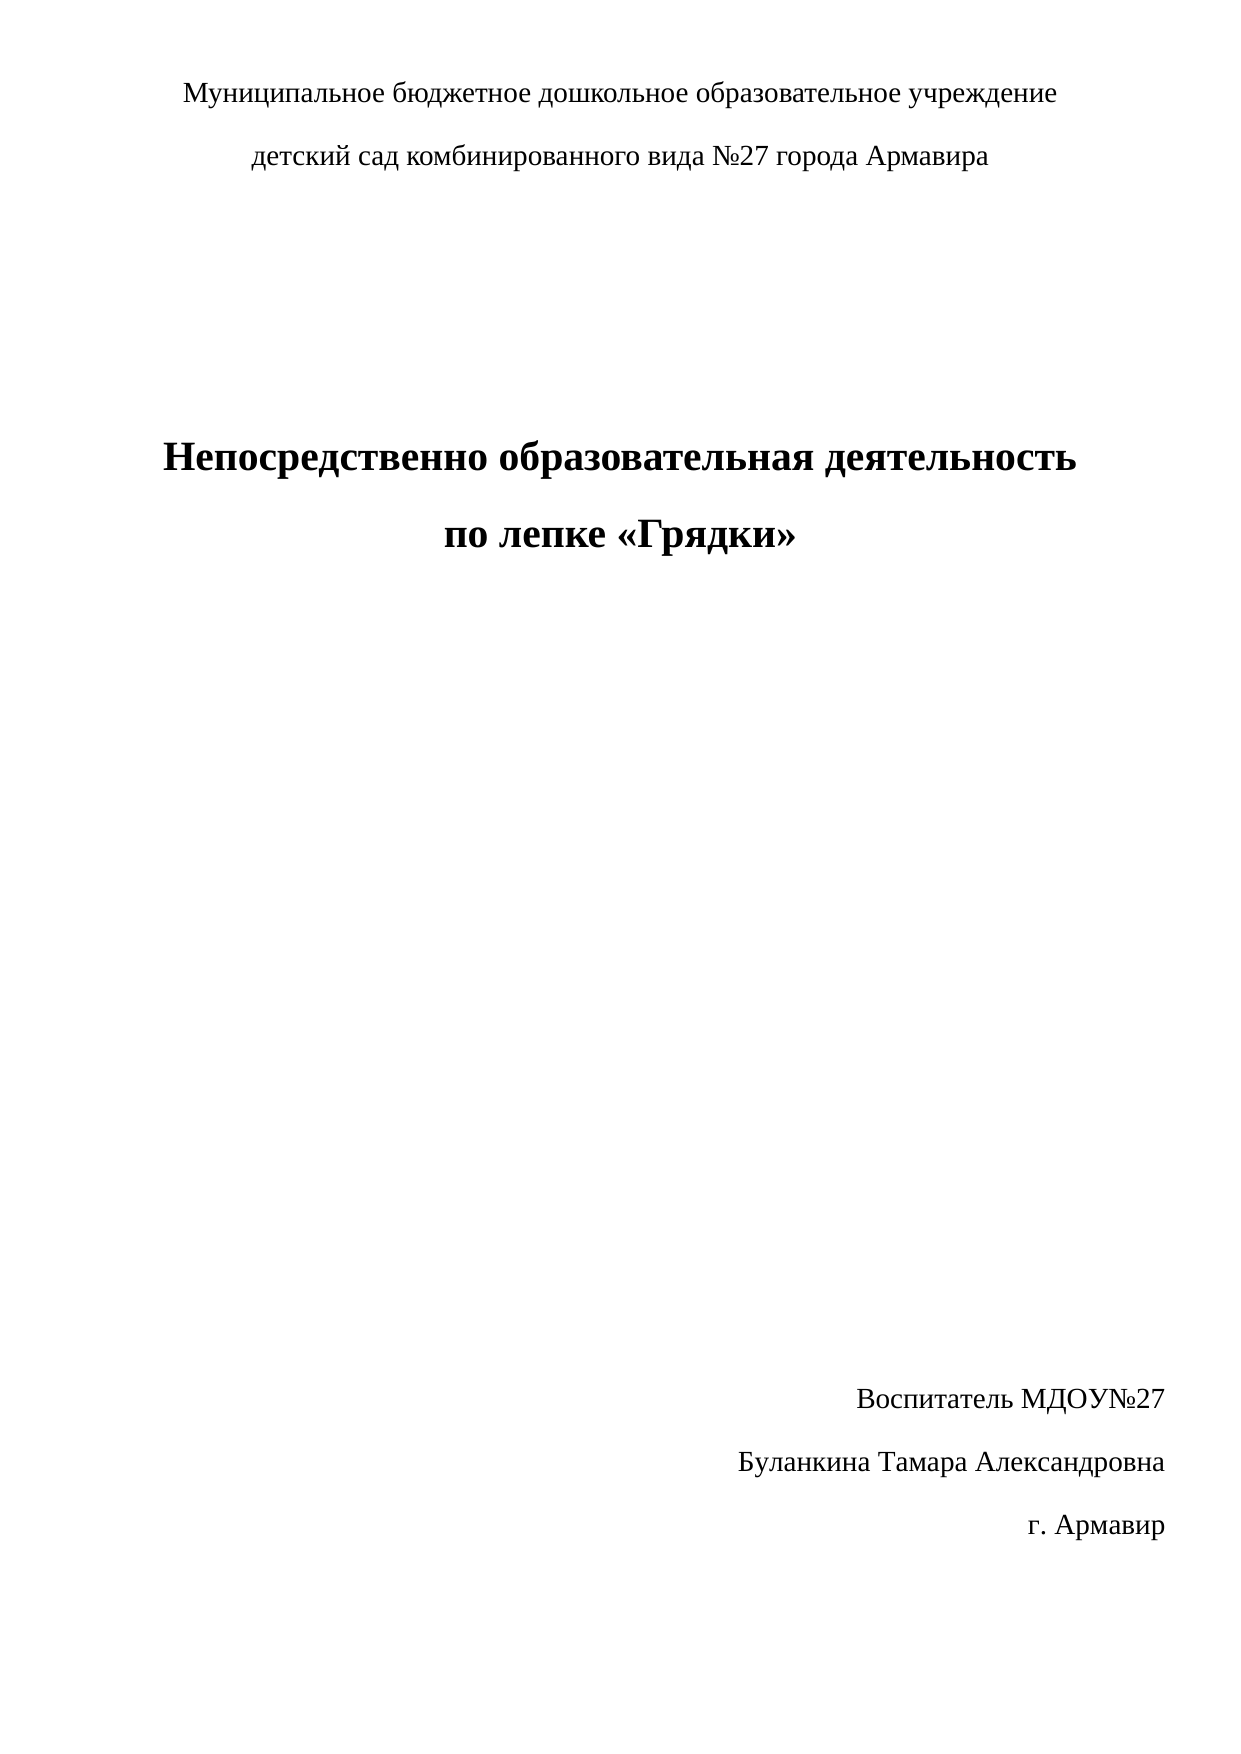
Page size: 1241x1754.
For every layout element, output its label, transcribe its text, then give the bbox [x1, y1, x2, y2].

text Воспитатель МДОУ№27 [75, 1381, 1165, 1415]
text Непосредственно образовательная деятельность [75, 432, 1165, 479]
text г. Армавир [75, 1507, 1165, 1540]
text по лепке «Грядки» [75, 509, 1165, 557]
text детский сад комбинированного вида №27 города Армавира [75, 138, 1165, 171]
text Буланкина Тамара Александровна [75, 1444, 1165, 1478]
text Муниципальное бюджетное дошкольное образовательное учреждение [75, 75, 1165, 108]
